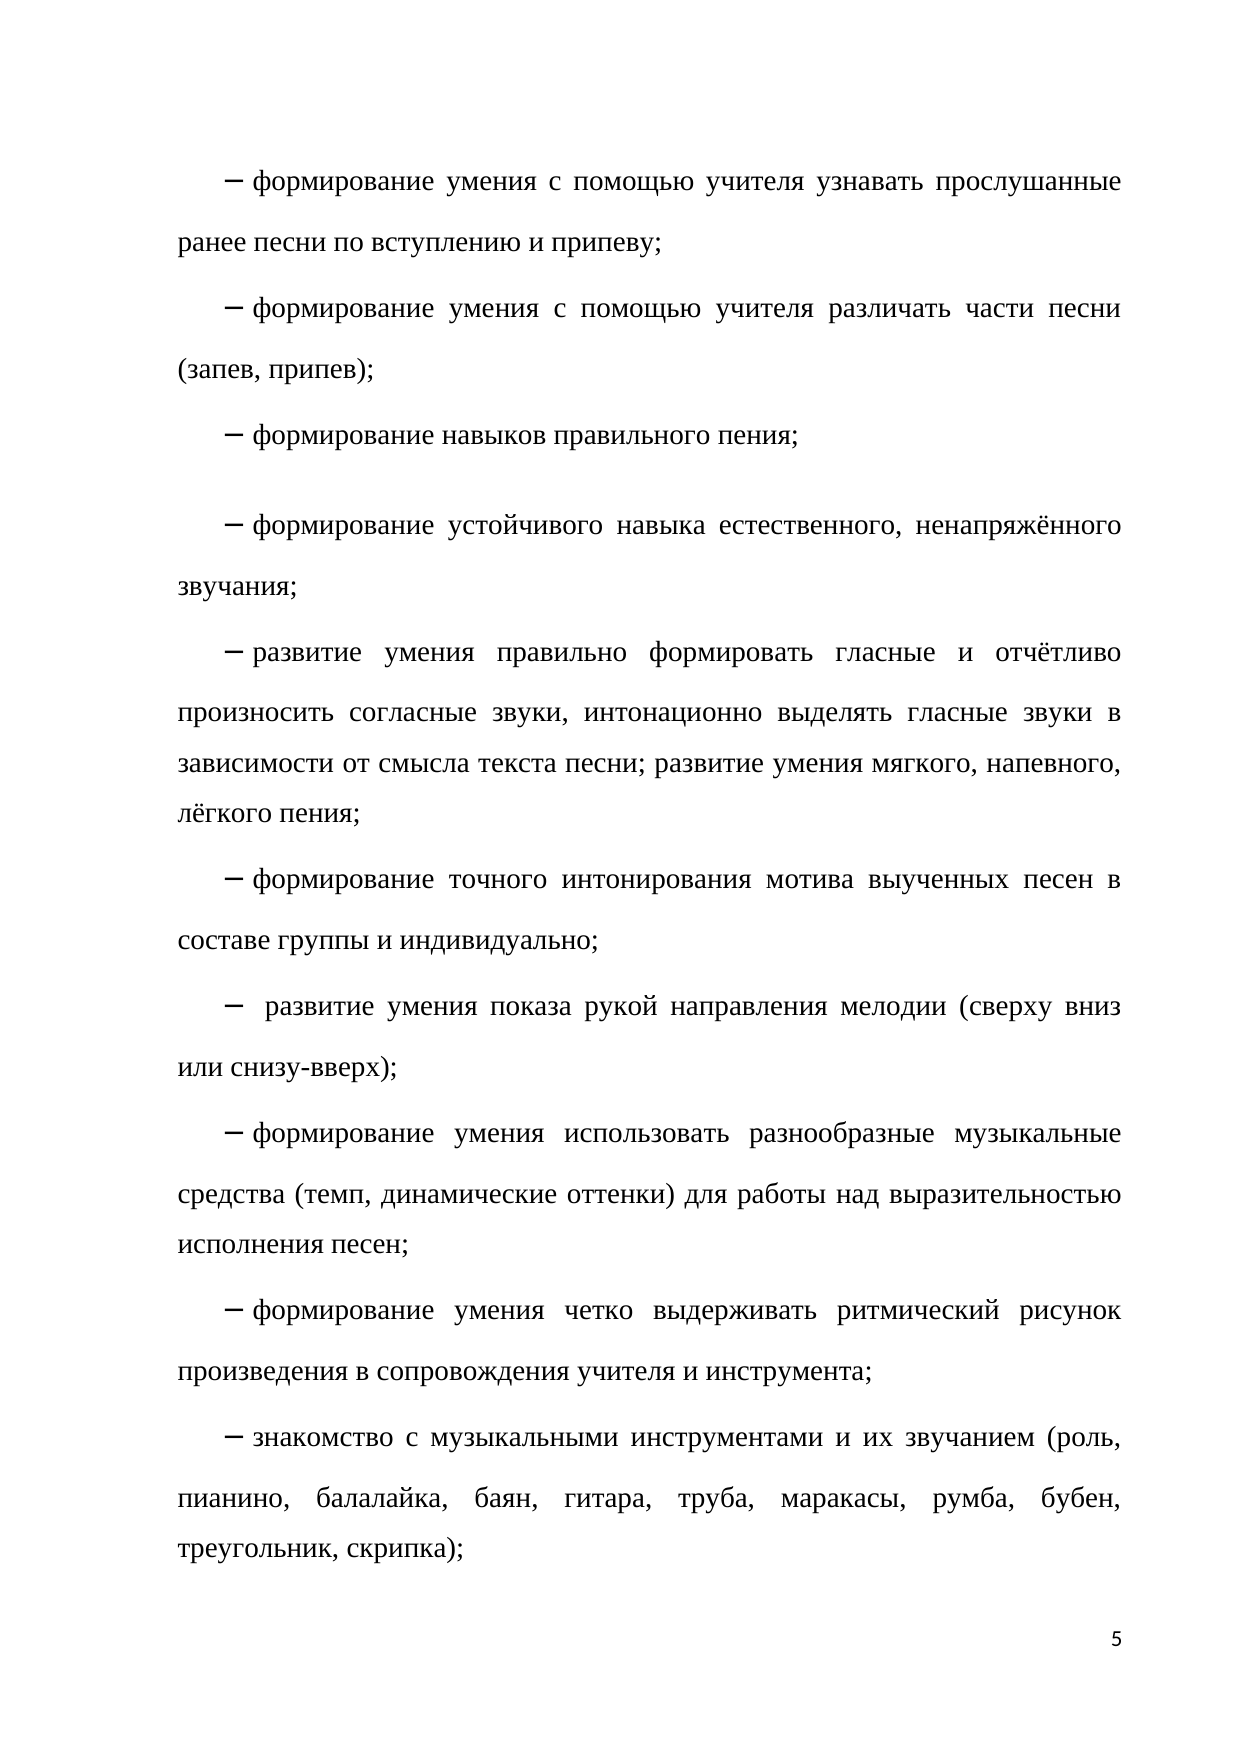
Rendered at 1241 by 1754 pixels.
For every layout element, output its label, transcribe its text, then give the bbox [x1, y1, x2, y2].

list формирование умения использовать разнообразные музыкальные средства (темп, динамические оттенки) для работы над выразительностью исполнения песен; [177, 1099, 1122, 1260]
list формирование навыков правильного пения; [177, 401, 1122, 461]
list развитие умения правильно формировать гласные и отчётливо произносить согласные звуки, интонационно выделять гласные звуки в зависимости от смысла текста песни; развитие умения мягкого, напевного, лёгкого пения; [177, 618, 1122, 829]
list формирование умения четко выдерживать ритмический рисунок произведения в сопровождения учителя и инструмента; [177, 1276, 1122, 1387]
list развитие умения показа рукой направления мелодии (сверху вниз или снизу-вверх); [177, 972, 1122, 1082]
list формирование умения с помощью учителя различать части песни (запев, припев); [177, 274, 1122, 385]
list знакомство с музыкальными инструментами и их звучанием (роль, пианино, балалайка, баян, гитара, труба, маракасы, румба, бубен, треугольник, скрипка); [177, 1403, 1122, 1564]
list формирование умения с помощью учителя узнавать прослушанные ранее песни по вступлению и припеву; [177, 148, 1122, 258]
list формирование устойчивого навыка естественного, ненапряжённого звучания; [177, 491, 1122, 601]
list формирование точного интонирования мотива выученных песен в составе группы и индивидуально; [177, 846, 1122, 956]
